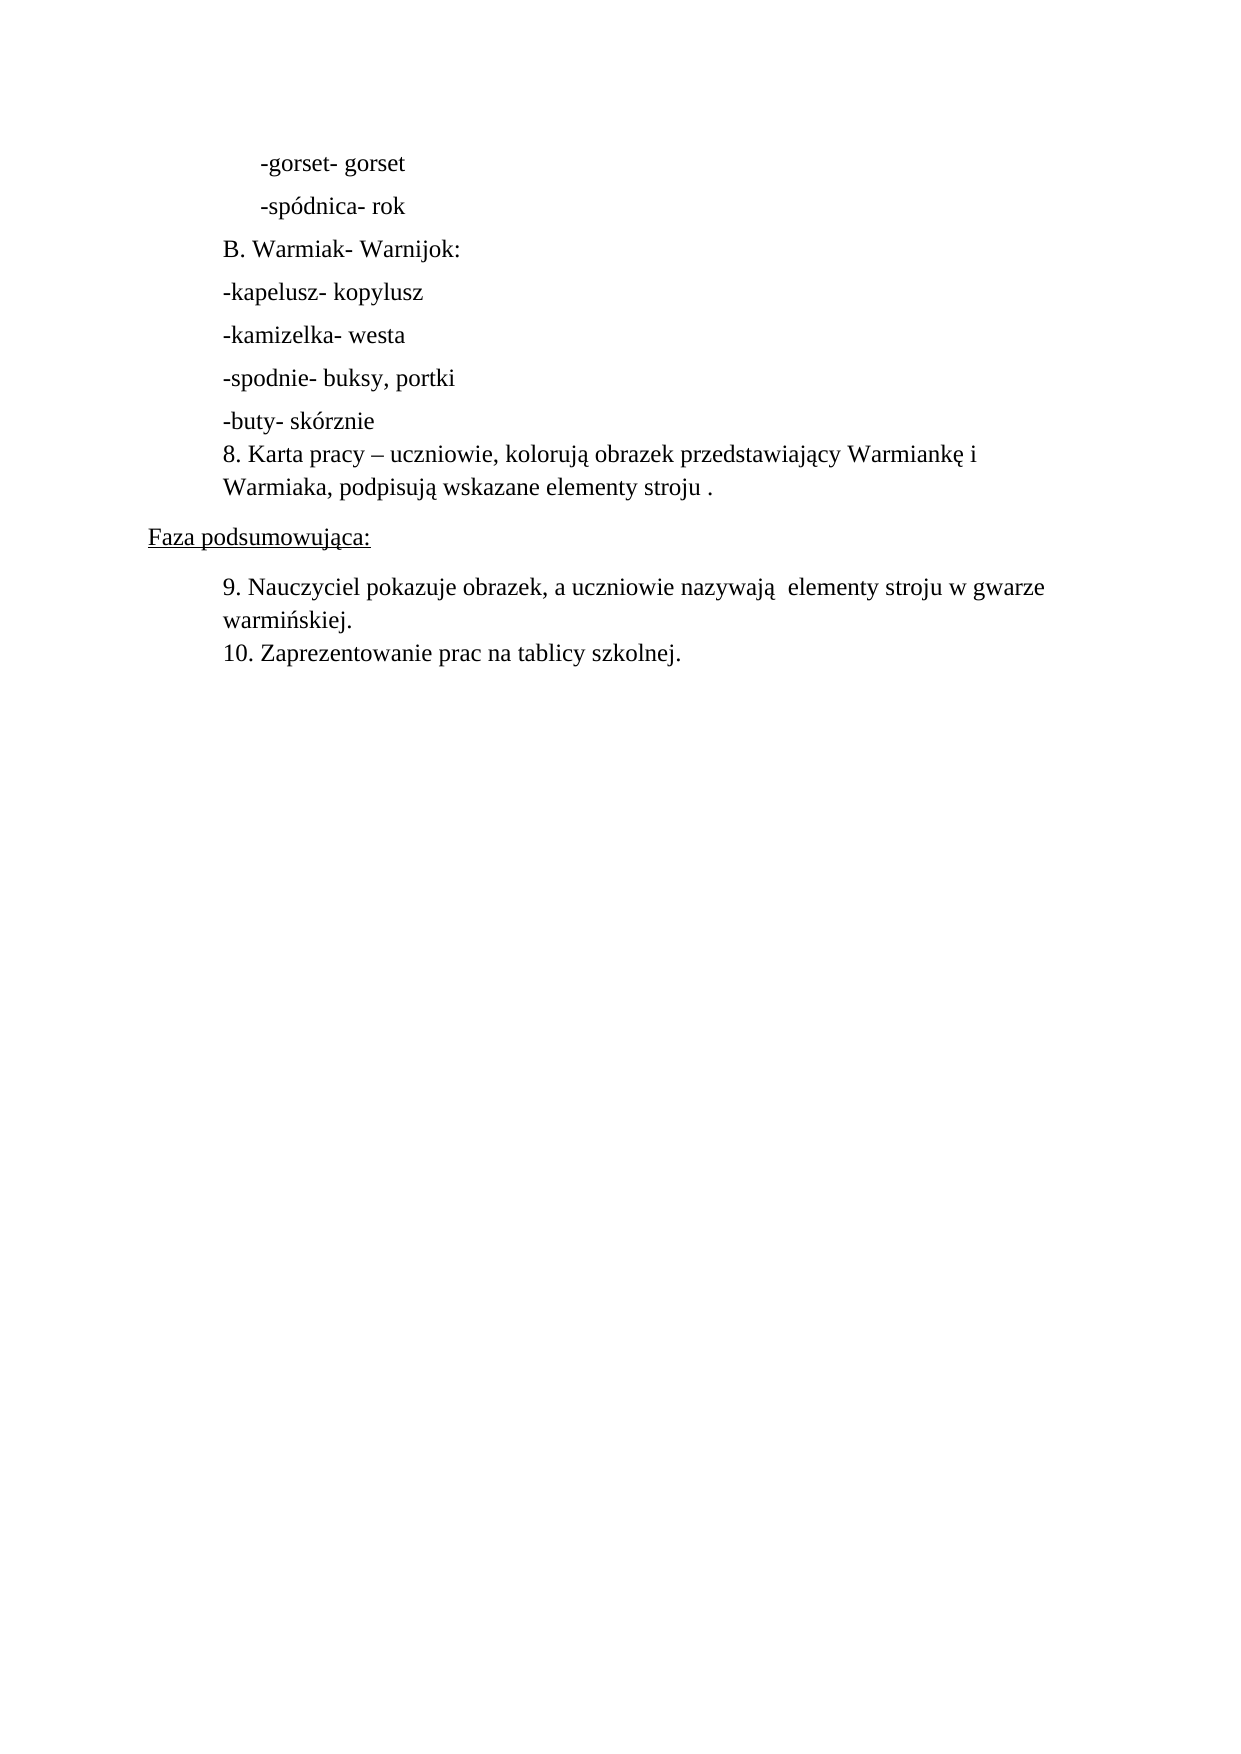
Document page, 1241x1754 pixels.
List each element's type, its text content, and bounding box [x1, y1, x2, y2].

list B. Warmiak- Warnijok: [223, 234, 1093, 263]
list -spodnie- buksy, portki [223, 363, 1093, 392]
list -kamizelka- westa [223, 320, 1093, 349]
text Faza podsumowująca: [148, 522, 1093, 551]
list 10. Zaprezentowanie prac na tablicy szkolnej. [223, 638, 1093, 667]
list -spódnica- rok [260, 191, 1093, 219]
list -buty- skórznie [223, 406, 1093, 435]
list 9. Nauczyciel pokazuje obrazek, a uczniowie nazywają elementy stroju w gwarze warmińskiej. [223, 572, 1093, 633]
list -kapelusz- kopylusz [223, 277, 1093, 306]
list -gorset- gorset [260, 148, 1093, 176]
list 8. Karta pracy – uczniowie, kolorują obrazek przedstawiający Warmiankę i Warmiaka, podpisują wskazane elementy stroju . [223, 439, 1093, 501]
